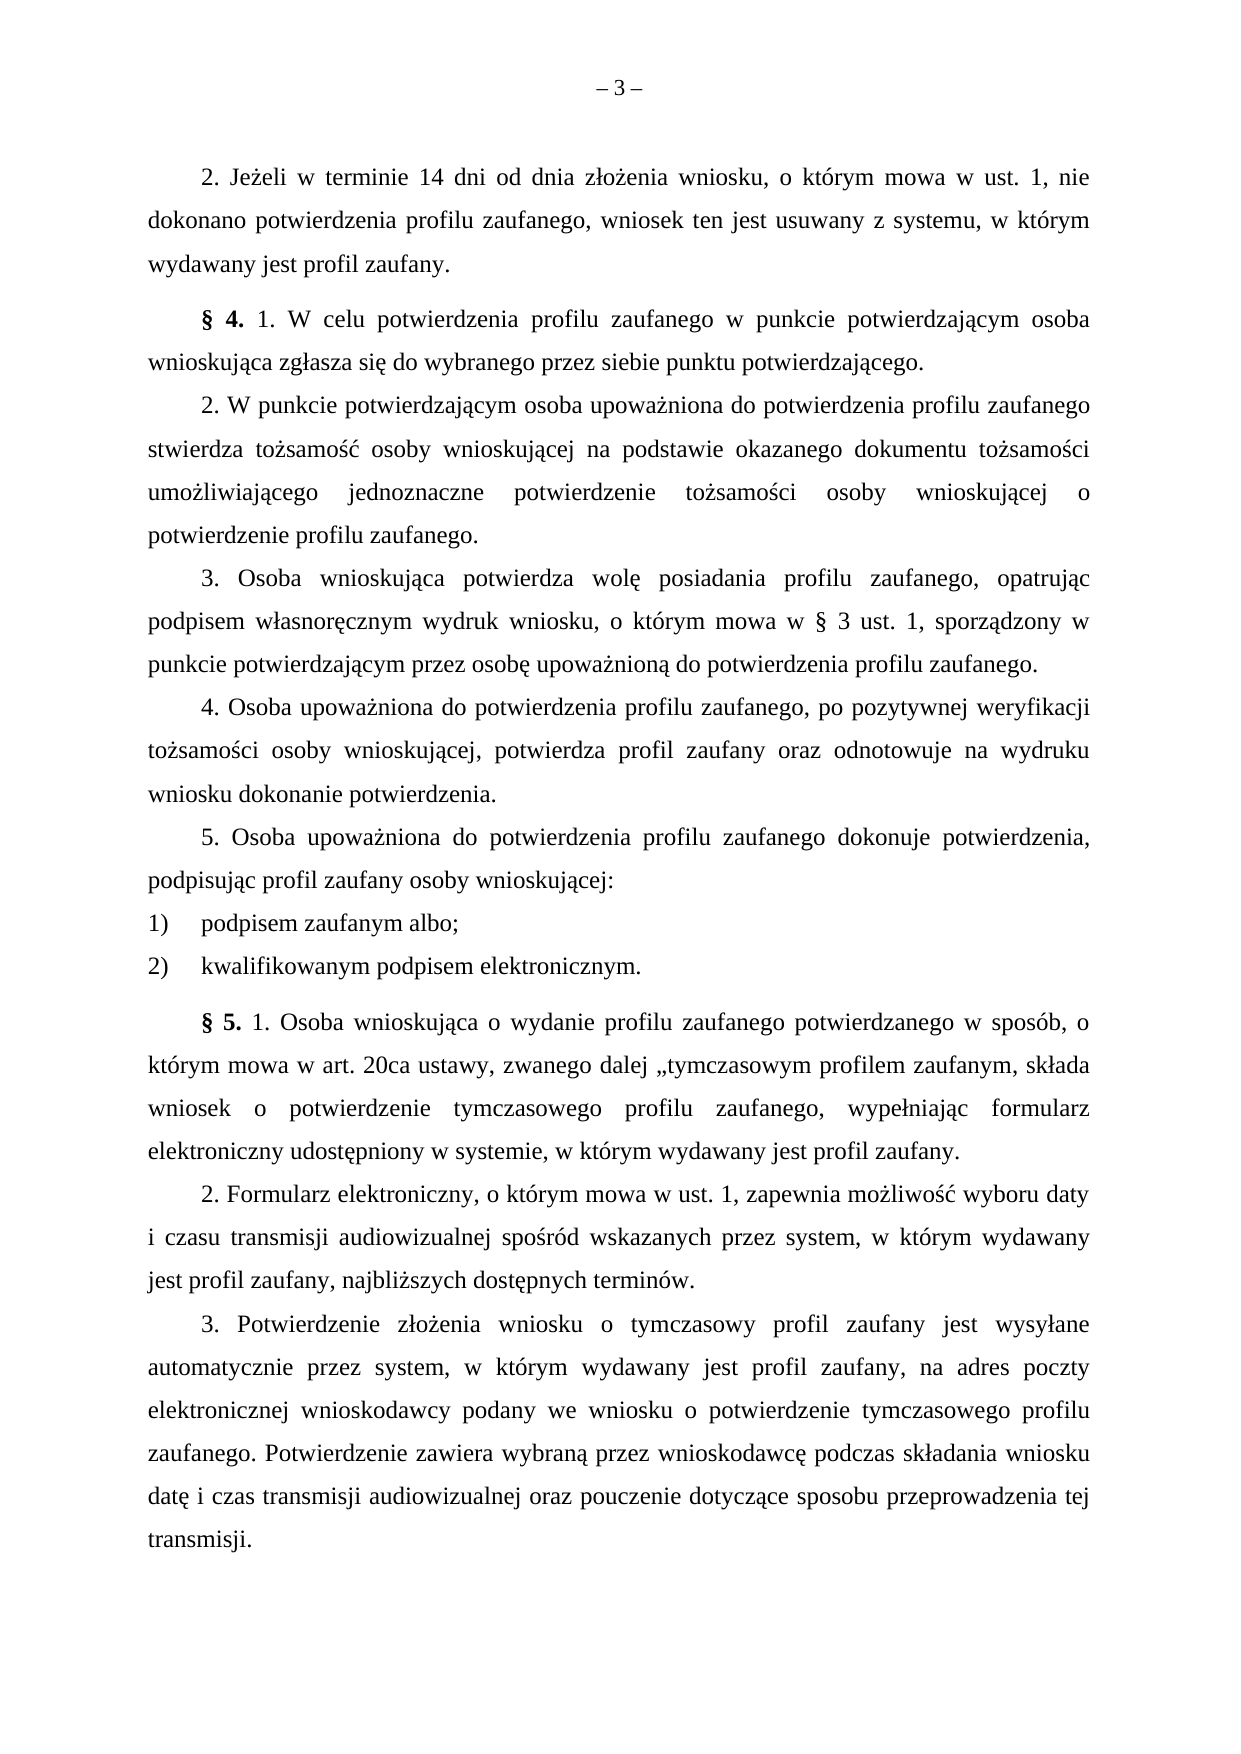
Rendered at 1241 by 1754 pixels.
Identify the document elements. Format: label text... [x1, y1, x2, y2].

text § 4. 1. W celu potwierdzenia profilu zaufanego w punkcie potwierdzającym osoba wnioskująca zgłasza się do wybranego przez siebie punktu potwierdzającego. [148, 304, 1091, 376]
text 3. Potwierdzenie złożenia wniosku o tymczasowy profil zaufany jest wysyłane automatycznie przez system, w którym wydawany jest profil zaufany, na adres poczty elektronicznej wnioskodawcy podany we wniosku o potwierdzenie tymczasowego profilu zaufanego. Potwierdzenie zawiera wybraną przez wnioskodawcę podczas składania wniosku datę i czas transmisji audiowizualnej oraz pouczenie dotyczące sposobu przeprowadzenia tej transmisji. [148, 1309, 1091, 1553]
text 4. Osoba upoważniona do potwierdzenia profilu zaufanego, po pozytywnej weryfikacji tożsamości osoby wnioskującej, potwierdza profil zaufany oraz odnotowuje na wydruku wniosku dokonanie potwierdzenia. [148, 692, 1091, 807]
text 5. Osoba upoważniona do potwierdzenia profilu zaufanego dokonuje potwierdzenia, podpisując profil zaufany osoby wnioskującej: [148, 822, 1091, 894]
text 2) kwalifikowanym podpisem elektronicznym. [148, 951, 1091, 980]
text 1) podpisem zaufanym albo; [148, 908, 1091, 937]
text § 5. 1. Osoba wnioskująca o wydanie profilu zaufanego potwierdzanego w sposób, o którym mowa w art. 20ca ustawy, zwanego dalej „tymczasowym profilem zaufanym, składa wniosek o potwierdzenie tymczasowego profilu zaufanego, wypełniając formularz elektroniczny udostępniony w systemie, w którym wydawany jest profil zaufany. [148, 1007, 1091, 1165]
text 2. W punkcie potwierdzającym osoba upoważniona do potwierdzenia profilu zaufanego stwierdza tożsamość osoby wnioskującej na podstawie okazanego dokumentu tożsamości umożliwiającego jednoznaczne potwierdzenie tożsamości osoby wnioskującej o potwierdzenie profilu zaufanego. [148, 391, 1091, 549]
text 2. Jeżeli w terminie 14 dni od dnia złożenia wniosku, o którym mowa w ust. 1, nie dokonano potwierdzenia profilu zaufanego, wniosek ten jest usuwany z systemu, w którym wydawany jest profil zaufany. [148, 162, 1091, 277]
text 2. Formularz elektroniczny, o którym mowa w ust. 1, zapewnia możliwość wyboru daty i czasu transmisji audiowizualnej spośród wskazanych przez system, w którym wydawany jest profil zaufany, najbliższych dostępnych terminów. [148, 1179, 1091, 1294]
text 3. Osoba wnioskująca potwierdza wolę posiadania profilu zaufanego, opatrując podpisem własnoręcznym wydruk wniosku, o którym mowa w § 3 ust. 1, sporządzony w punkcie potwierdzającym przez osobę upoważnioną do potwierdzenia profilu zaufanego. [148, 563, 1091, 678]
